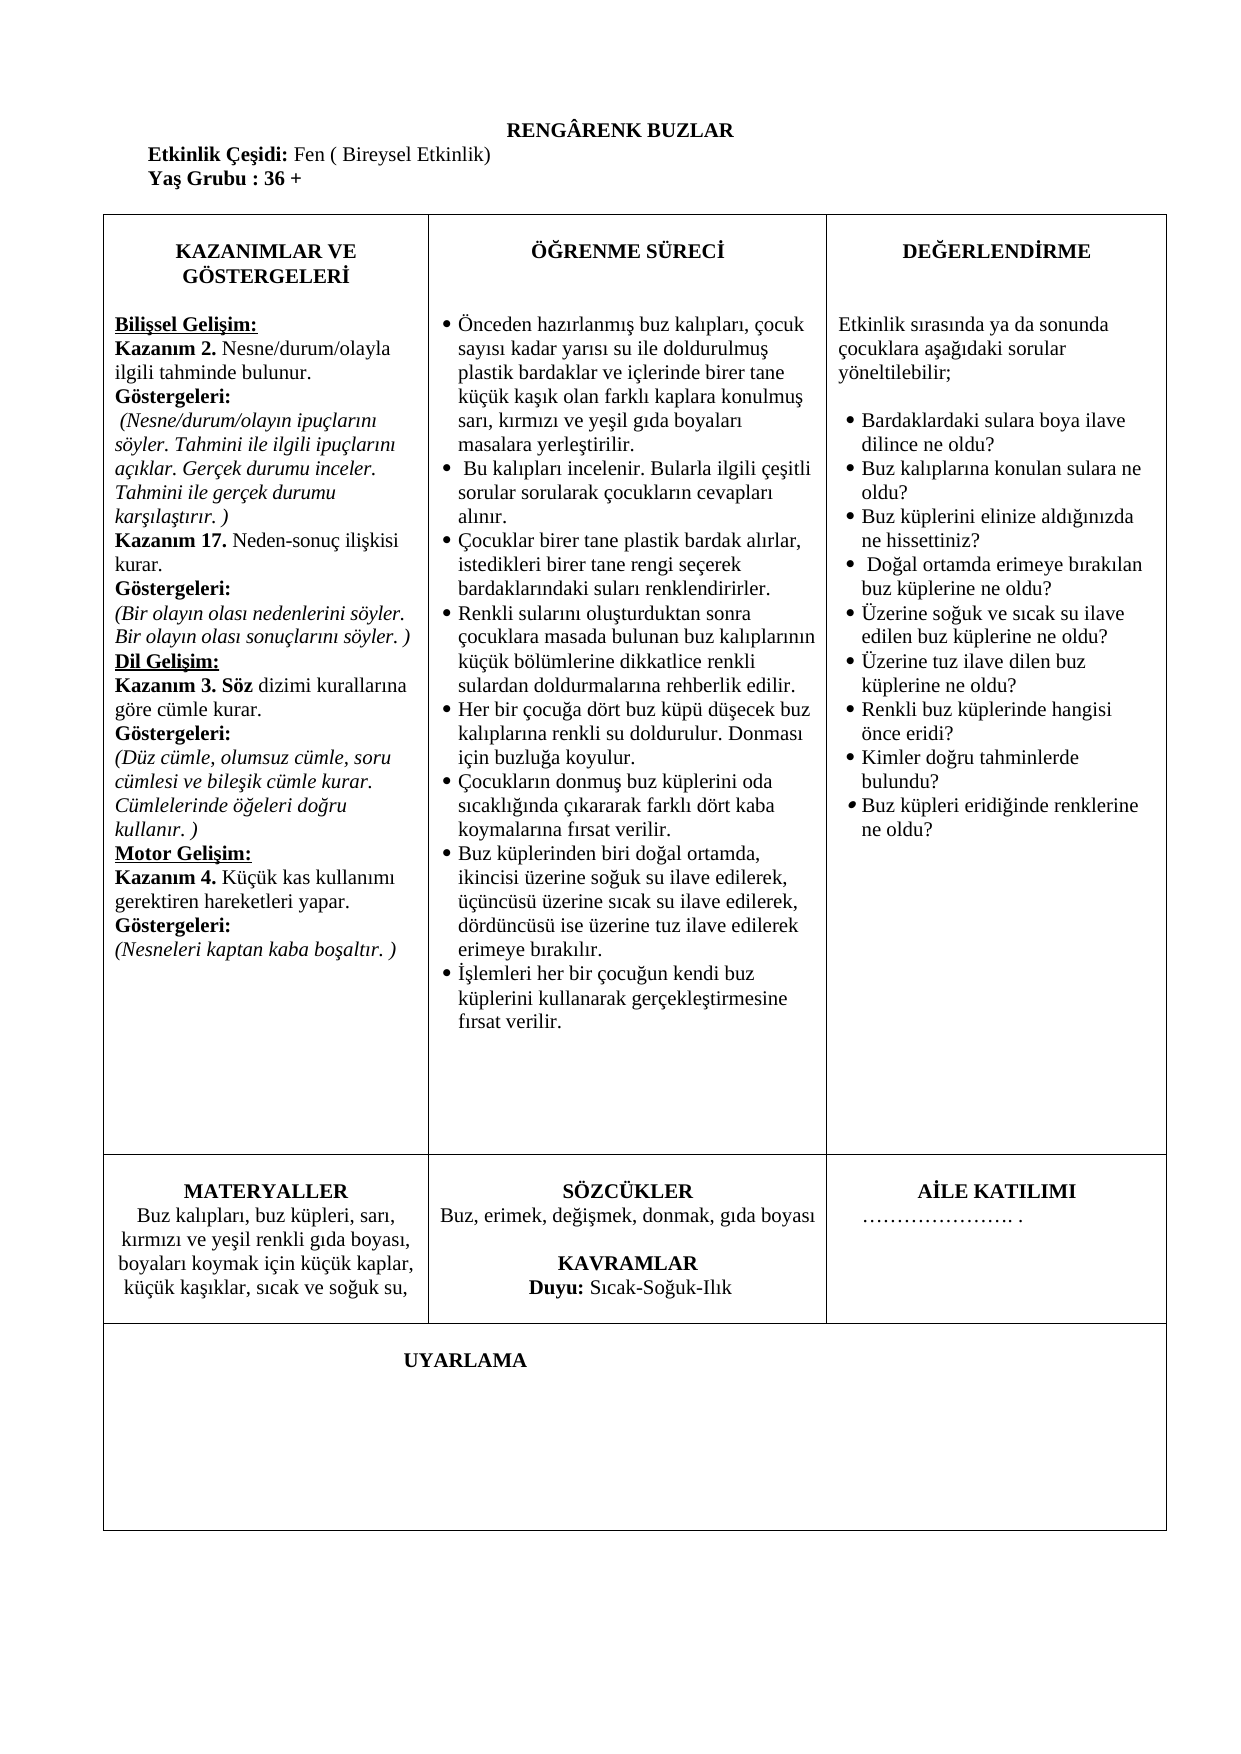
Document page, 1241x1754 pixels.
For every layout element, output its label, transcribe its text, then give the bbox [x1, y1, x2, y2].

text Etkinlik Çeşidi: Fen ( Bireysel Etkinlik) [148, 142, 1092, 166]
table_header DEĞERLENDİRME Etkinlik sırasında ya da sonunda çocuklara aşağıdaki sorular yöneltilebilir; Bardaklardaki sulara boya ilave dilince ne oldu? Buz kalıplarına konulan sulara ne oldu? Buz küplerini elinize aldığınızda ne hissettiniz? Doğal ortamda erimeye bırakılan buz küplerine ne oldu? Üzerine soğuk ve sıcak su ilave edilen buz küplerine ne oldu? Üzerine tuz ilave dilen buz küplerine ne oldu? Renkli buz küplerinde hangisi önce eridi? Kimler doğru tahminlerde bulundu? Buz küpleri eridiğinde renklerine ne oldu? [827, 215, 1166, 1154]
table_cell SÖZCÜKLER Buz, erimek, değişmek, donmak, gıda boyası KAVRAMLAR Duyu: Sıcak-Soğuk-Ilık [429, 1155, 826, 1323]
table_cell [827, 1324, 1166, 1530]
table_cell UYARLAMA [104, 1324, 827, 1530]
text RENGÂRENK BUZLAR [148, 118, 1092, 142]
table_header ÖĞRENME SÜRECİ Önceden hazırlanmış buz kalıpları, çocuk sayısı kadar yarısı su ile doldurulmuş plastik bardaklar ve içlerinde birer tane küçük kaşık olan farklı kaplara konulmuş sarı, kırmızı ve yeşil gıda boyaları masalara yerleştirilir. Bu kalıpları incelenir. Bularla ilgili çeşitli sorular sorularak çocukların cevapları alınır. Çocuklar birer tane plastik bardak alırlar, istedikleri birer tane rengi seçerek bardaklarındaki suları renklendirirler. Renkli sularını oluşturduktan sonra çocuklara masada bulunan buz kalıplarının küçük bölümlerine dikkatlice renkli sulardan doldurmalarına rehberlik edilir. Her bir çocuğa dört buz küpü düşecek buz kalıplarına renkli su doldurulur. Donması için buzluğa koyulur. Çocukların donmuş buz küplerini oda sıcaklığında çıkararak farklı dört kaba koymalarına fırsat verilir. Buz küplerinden biri doğal ortamda, ikincisi üzerine soğuk su ilave edilerek, üçüncüsü üzerine sıcak su ilave edilerek, dördüncüsü ise üzerine tuz ilave edilerek erimeye bırakılır. İşlemleri her bir çocuğun kendi buz küplerini kullanarak gerçekleştirmesine fırsat verilir. [429, 215, 826, 1154]
table_cell AİLE KATILIMI …………………. . [827, 1155, 1166, 1323]
table_header KAZANIMLAR VE GÖSTERGELERİ Bilişsel Gelişim: Kazanım 2. Nesne/durum/olayla ilgili tahminde bulunur. Göstergeleri: (Nesne/durum/olayın ipuçlarını söyler. Tahmini ile ilgili ipuçlarını açıklar. Gerçek durumu inceler. Tahmini ile gerçek durumu karşılaştırır. ) Kazanım 17. Neden-sonuç ilişkisi kurar. Göstergeleri: (Bir olayın olası nedenlerini söyler. Bir olayın olası sonuçlarını söyler. ) Dil Gelişim: Kazanım 3. Söz dizimi kurallarına göre cümle kurar. Göstergeleri: (Düz cümle, olumsuz cümle, soru cümlesi ve bileşik cümle kurar. Cümlelerinde öğeleri doğru kullanır. ) Motor Gelişim: Kazanım 4. Küçük kas kullanımı gerektiren hareketleri yapar. Göstergeleri: (Nesneleri kaptan kaba boşaltır. ) [104, 215, 428, 1154]
table_cell MATERYALLER Buz kalıpları, buz küpleri, sarı, kırmızı ve yeşil renkli gıda boyası, boyaları koymak için küçük kaplar, küçük kaşıklar, sıcak ve soğuk su, [104, 1155, 428, 1323]
text Yaş Grubu : 36 + [148, 166, 1092, 190]
